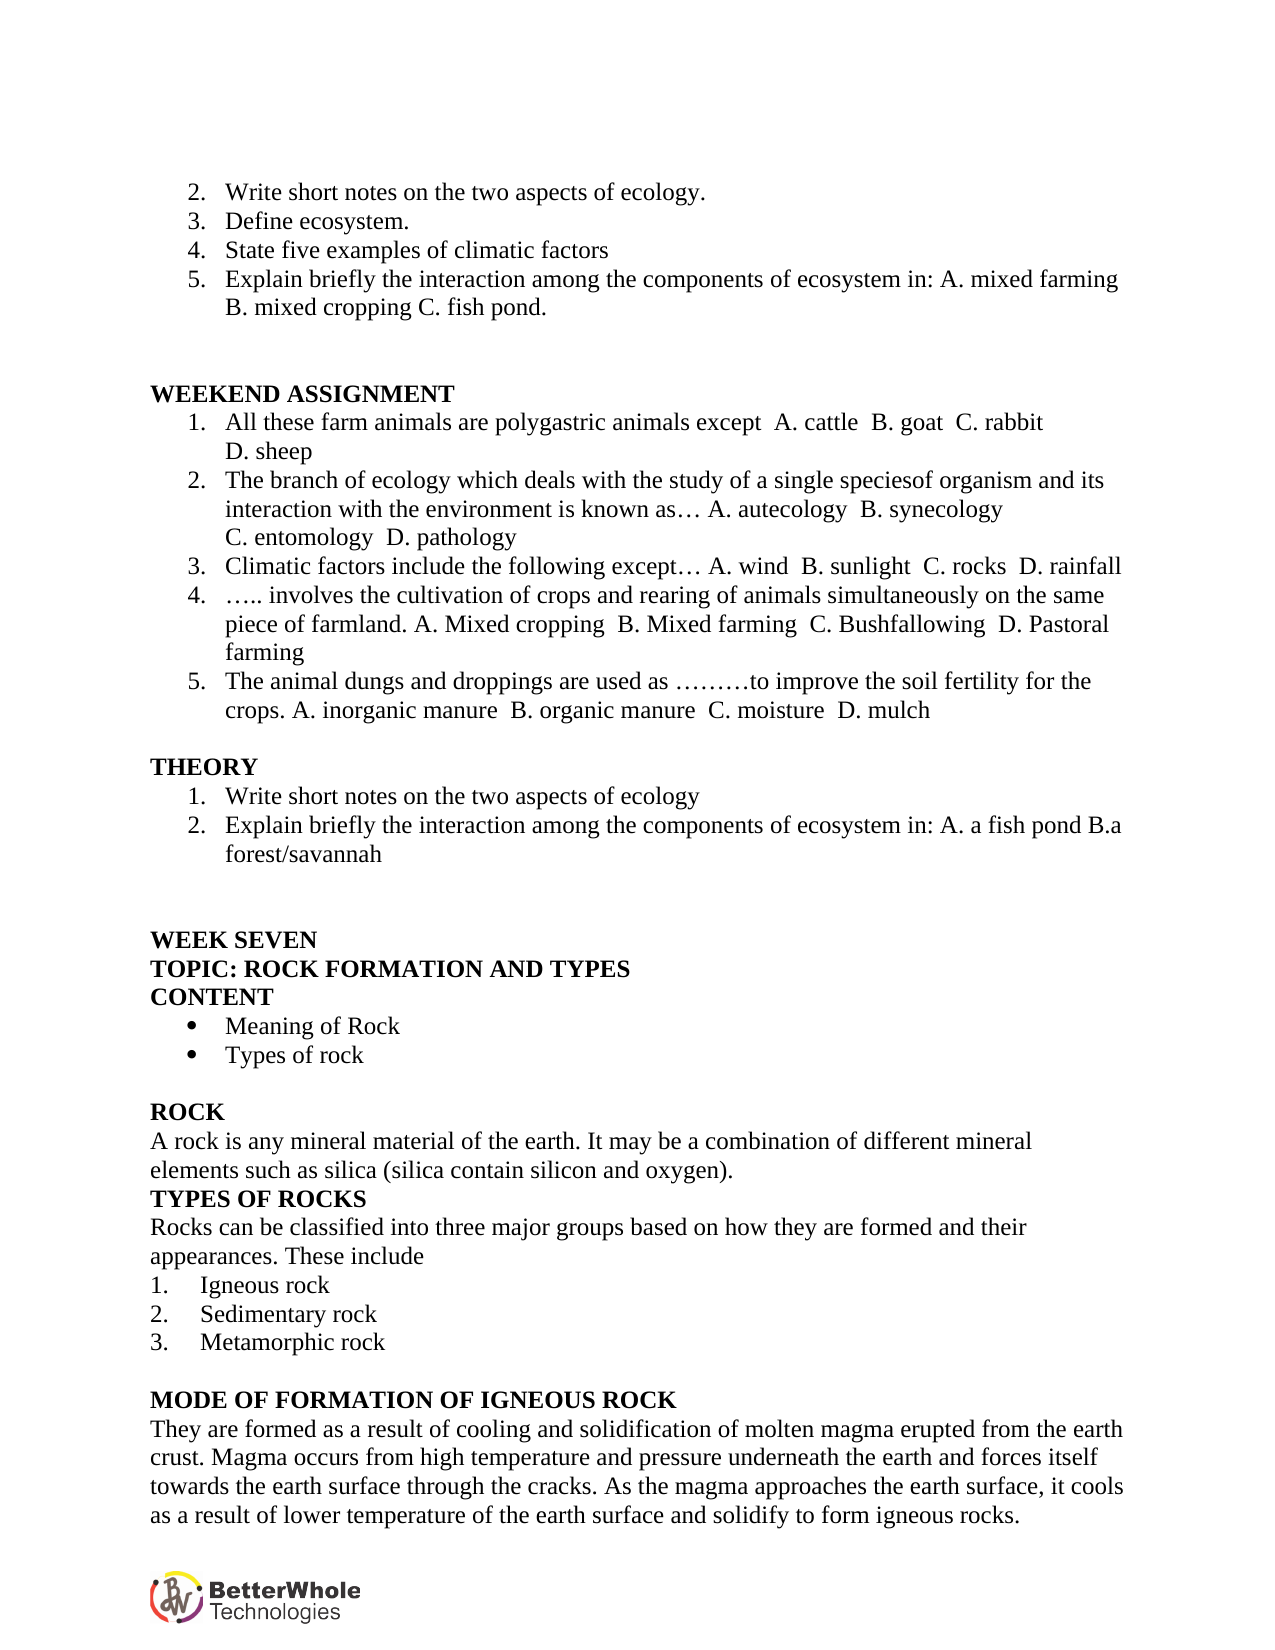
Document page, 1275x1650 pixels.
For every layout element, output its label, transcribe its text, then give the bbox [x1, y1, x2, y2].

text WEEKEND ASSIGNMENT [150, 379, 1125, 407]
text 2. Sedimentary rock [150, 1299, 1125, 1327]
text TYPES OF ROCKS [150, 1184, 1125, 1212]
text MODE OF FORMATION OF IGNEOUS ROCK [150, 1385, 1125, 1414]
list The animal dungs and droppings are used as ………to improve the soil fertility for the crops. A. inorganic manure B. organic manure C. moisture D. mulch [187, 666, 1125, 724]
list Types of rock [187, 1040, 1125, 1069]
text 1. Igneous rock [150, 1270, 1125, 1299]
text ROCK [150, 1097, 1125, 1126]
list Write short notes on the two aspects of ecology [187, 781, 1125, 810]
text They are formed as a result of cooling and solidification of molten magma erupted from the earth crust. Magma occurs from high temperature and pressure underneath the earth and forces itself towards the earth surface through the cracks. As the magma approaches the earth surface, it cools as a result of lower temperature of the earth surface and solidify to form igneous rocks. [150, 1414, 1125, 1529]
list D. sheep [225, 436, 1125, 465]
text THEORY [150, 752, 1125, 781]
text A rock is any mineral material of the earth. It may be a combination of different mineral elements such as silica (silica contain silicon and oxygen). [150, 1126, 1125, 1184]
list The branch of ecology which deals with the study of a single speciesof organism and its interaction with the environment is known as… A. autecology B. synecology [187, 465, 1125, 522]
text WEEK SEVEN [150, 925, 1125, 954]
list Explain briefly the interaction among the components of ecosystem in: A. a fish pond B.a forest/savannah [187, 810, 1125, 867]
list All these farm animals are polygastric animals except A. cattle B. goat C. rabbit [187, 407, 1125, 436]
list Meaning of Rock [187, 1011, 1125, 1040]
list Write short notes on the two aspects of ecology. [187, 177, 1125, 206]
list Explain briefly the interaction among the components of ecosystem in: A. mixed farming B. mixed cropping C. fish pond. [187, 264, 1125, 321]
text 3. Metamorphic rock [150, 1327, 1125, 1356]
list Climatic factors include the following except… A. wind B. sunlight C. rocks D. rainfall [187, 551, 1125, 580]
list Define ecosystem. [187, 206, 1125, 235]
picture [150, 1571, 360, 1624]
text TOPIC: ROCK FORMATION AND TYPES [150, 954, 1125, 982]
list C. entomology D. pathology [225, 522, 1125, 551]
text CONTENT [150, 982, 1125, 1011]
list ….. involves the cultivation of crops and rearing of animals simultaneously on the same piece of farmland. A. Mixed cropping B. Mixed farming C. Bushfallowing D. Pastoral farming [187, 580, 1125, 666]
text Rocks can be classified into three major groups based on how they are formed and their appearances. These include [150, 1212, 1125, 1270]
list State five examples of climatic factors [187, 235, 1125, 264]
